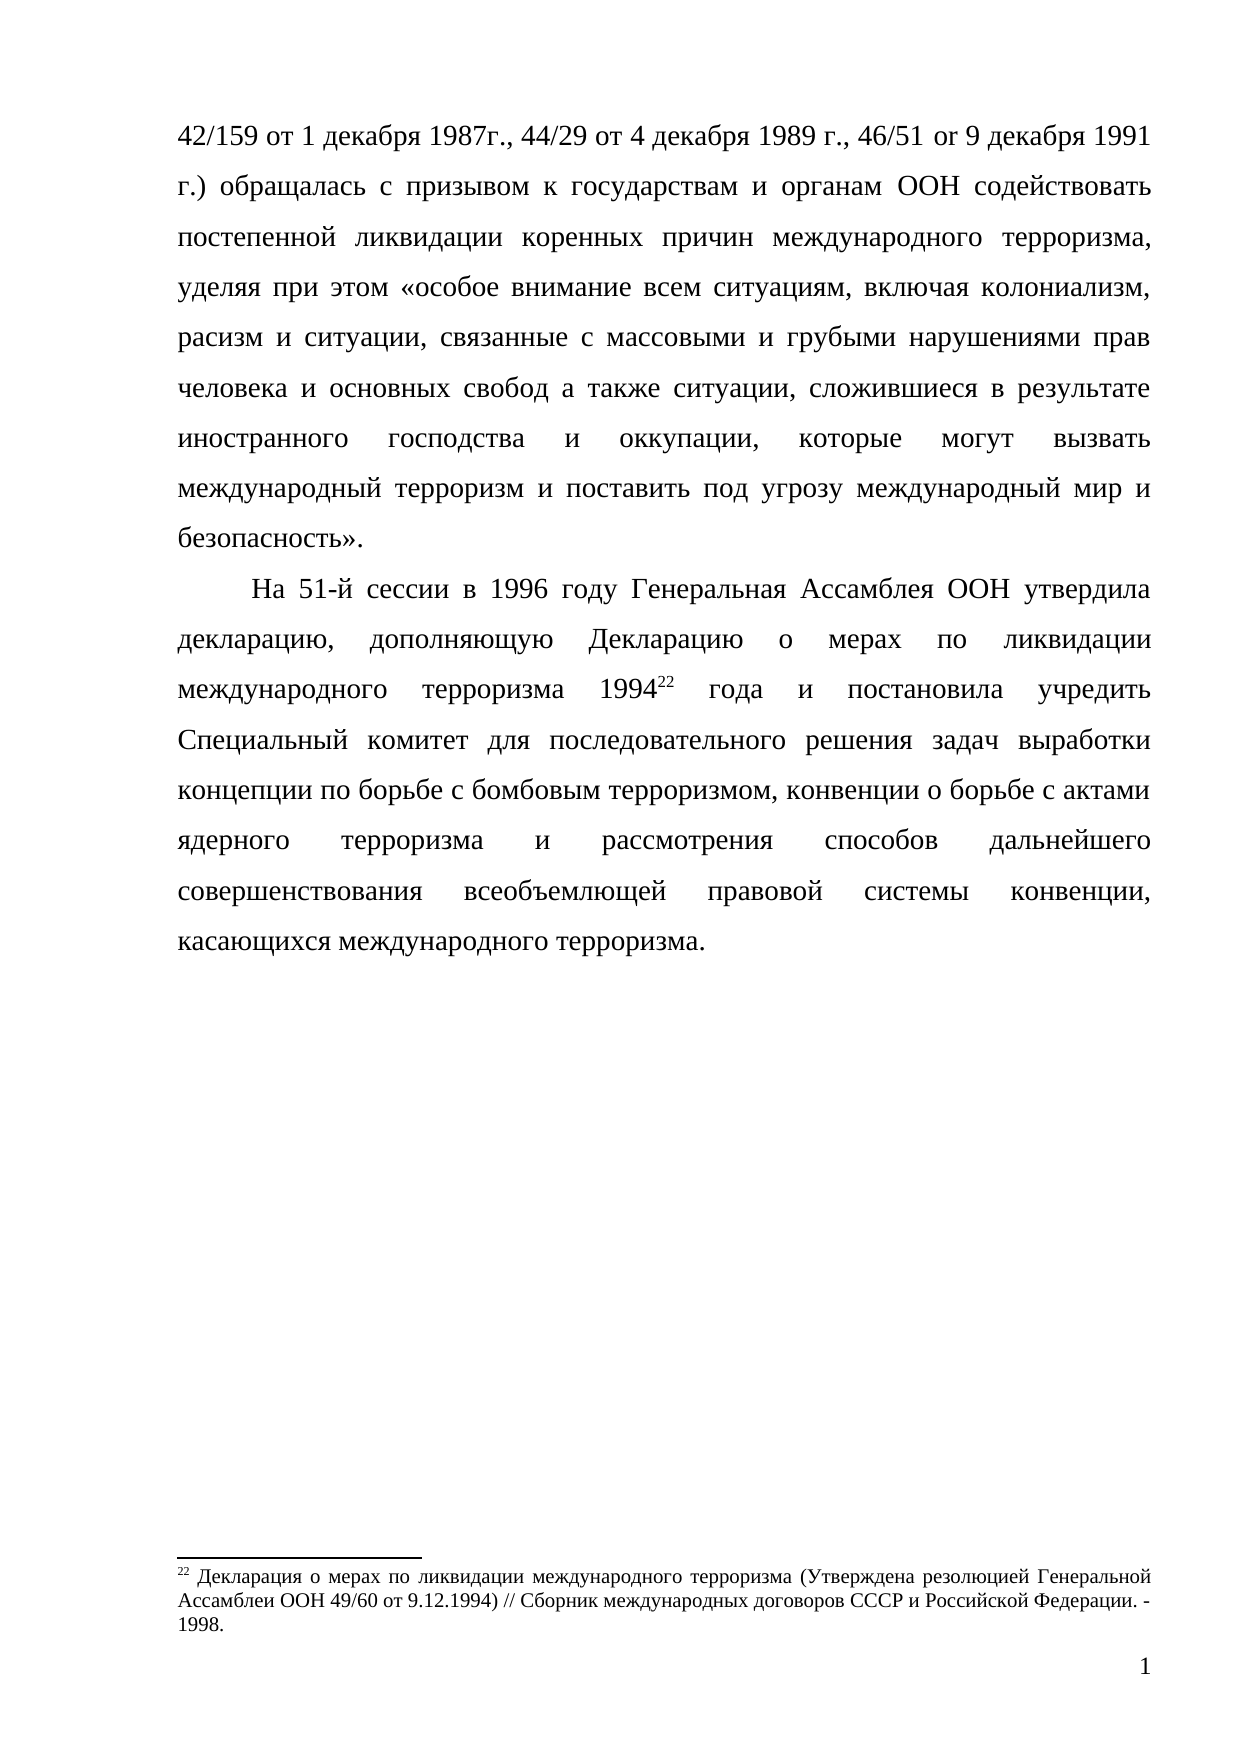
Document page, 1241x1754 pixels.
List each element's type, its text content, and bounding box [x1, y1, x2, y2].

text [177, 118, 1152, 554]
text На 51-й сессии в 1996 году Генеральная Ассамблея ООН утвердила декларацию, дополняющую Декларацию о мерах по ликвидации международного терроризма 1994 года и постановила учредить Специальный комитет для последовательного решения задач выработки концепции по борьбе с бомбовым терроризмом, конвенции о борьбе с актами ядерного терроризма и рассмотрения способов дальнейшего совершенствования всеобъемлющей правовой системы конвенции, касающихся международного терроризма. [177, 571, 1152, 957]
